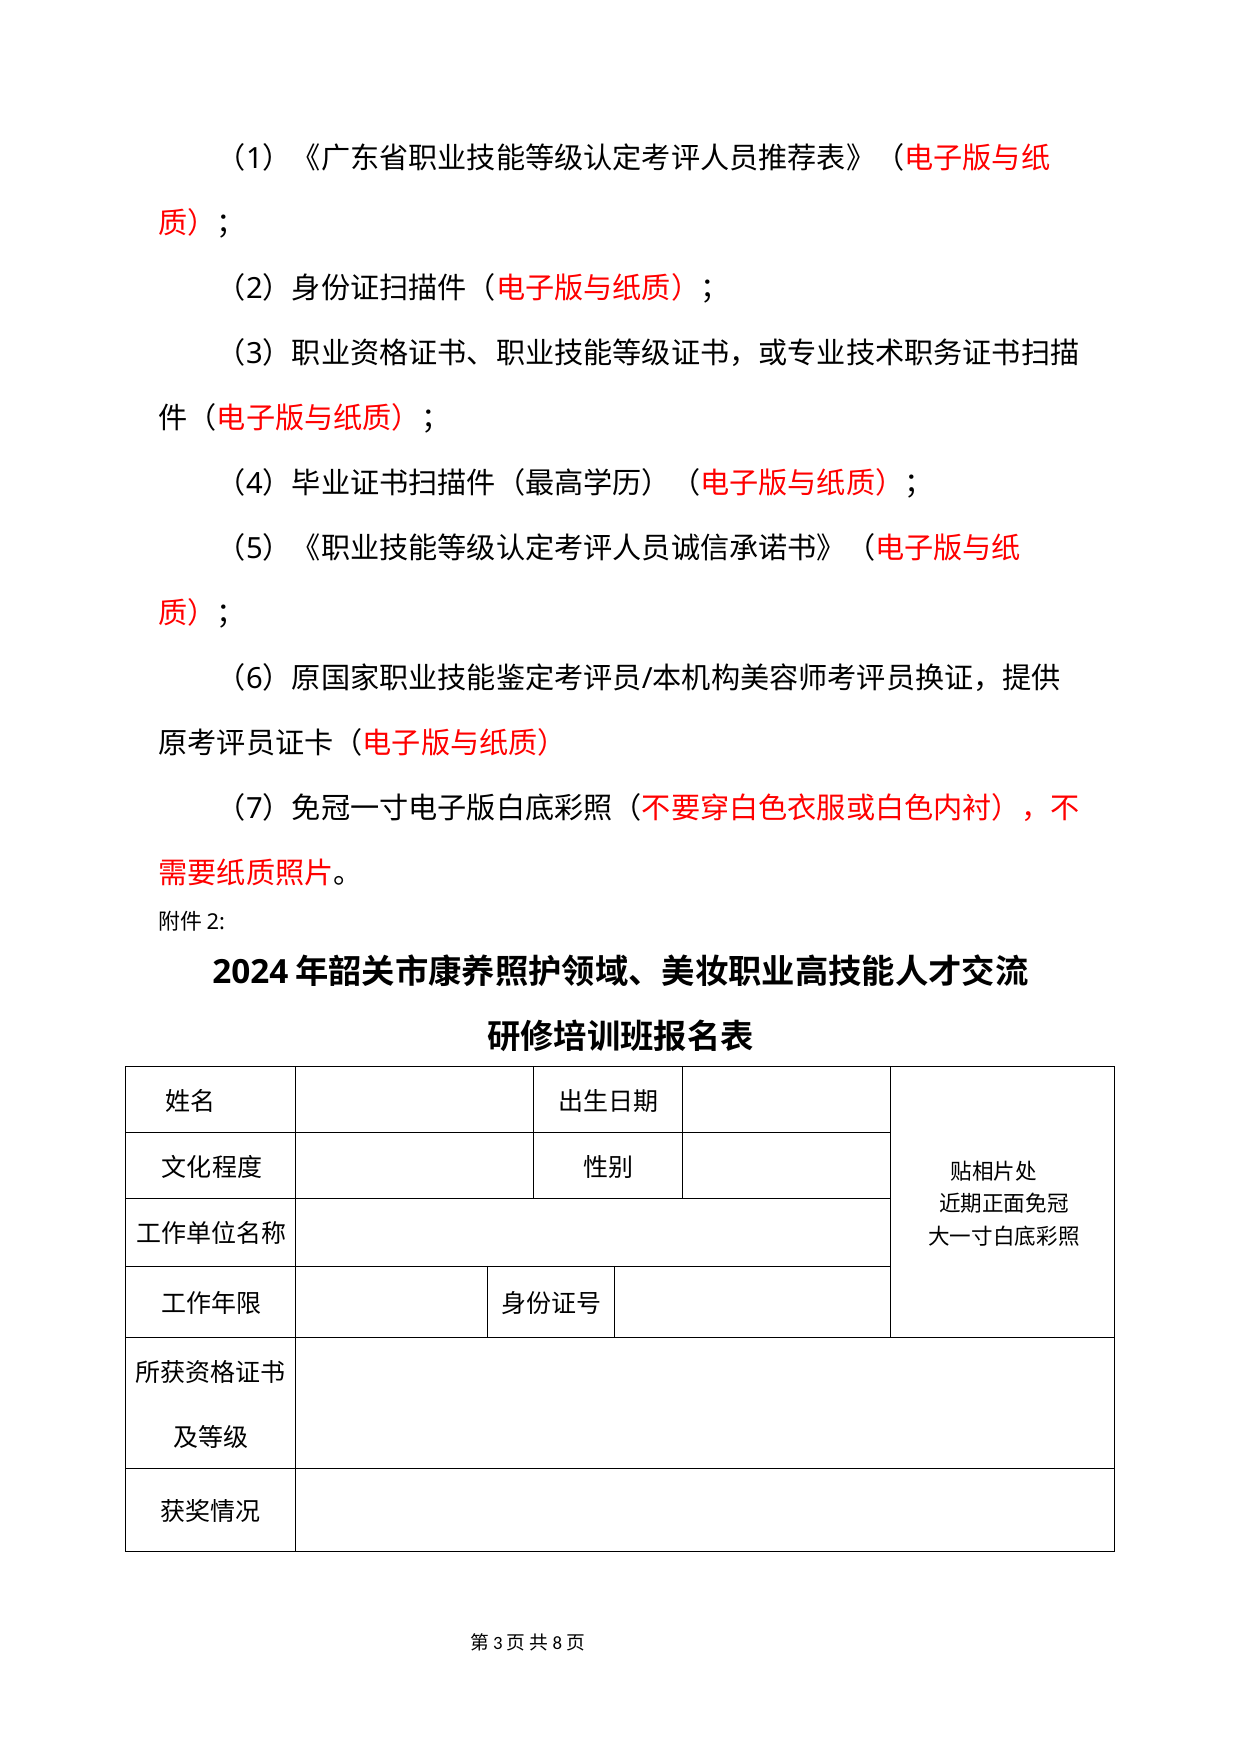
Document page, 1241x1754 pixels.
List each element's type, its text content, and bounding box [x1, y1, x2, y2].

table_cell [296, 1267, 487, 1337]
text 研修培训班报名表 [158, 1001, 1082, 1066]
table_cell [683, 1133, 890, 1198]
table_cell 工作单位名称 [126, 1199, 295, 1266]
table_cell 文化程度 [126, 1133, 295, 1198]
table_cell 性别 [534, 1133, 682, 1198]
text （1）《广东省职业技能等级认定考评人员推荐表》（电子版与纸质）； [158, 124, 1082, 254]
table_cell [296, 1469, 1114, 1551]
table_cell 获奖情况 [126, 1469, 295, 1551]
text （4）毕业证书扫描件（最高学历）（电子版与纸质）； [158, 449, 1082, 514]
table_cell 身份证号 [488, 1267, 614, 1337]
text （2）身份证扫描件（电子版与纸质）； [158, 254, 1082, 319]
text 附件2: [158, 904, 1082, 936]
text （7）免冠一寸电子版白底彩照（不要穿白色衣服或白色内衬），不需要纸质照片。 [158, 774, 1082, 904]
table_header [683, 1067, 890, 1132]
table_cell 所获资格证书 及等级 [126, 1338, 295, 1468]
table_header 姓名 [126, 1067, 295, 1132]
text 2024年韶关市康养照护领域、美妆职业高技能人才交流 [158, 936, 1082, 1001]
table_header 贴相片处 近期正面免冠 大一寸白底彩照 [891, 1067, 1114, 1337]
table_cell [296, 1133, 533, 1198]
text （3）职业资格证书、职业技能等级证书，或专业技术职务证书扫描件（电子版与纸质）； [158, 319, 1082, 449]
text （6）原国家职业技能鉴定考评员/本机构美容师考评员换证，提供原考评员证卡（电子版与纸质） [158, 644, 1082, 774]
table_cell [615, 1267, 890, 1337]
text （5）《职业技能等级认定考评人员诚信承诺书》（电子版与纸质）； [158, 514, 1082, 644]
table_cell 工作年限 [126, 1267, 295, 1337]
table_cell [296, 1338, 1114, 1468]
table_header 出生日期 [534, 1067, 682, 1132]
table_header [296, 1067, 533, 1132]
table_cell [296, 1199, 890, 1266]
